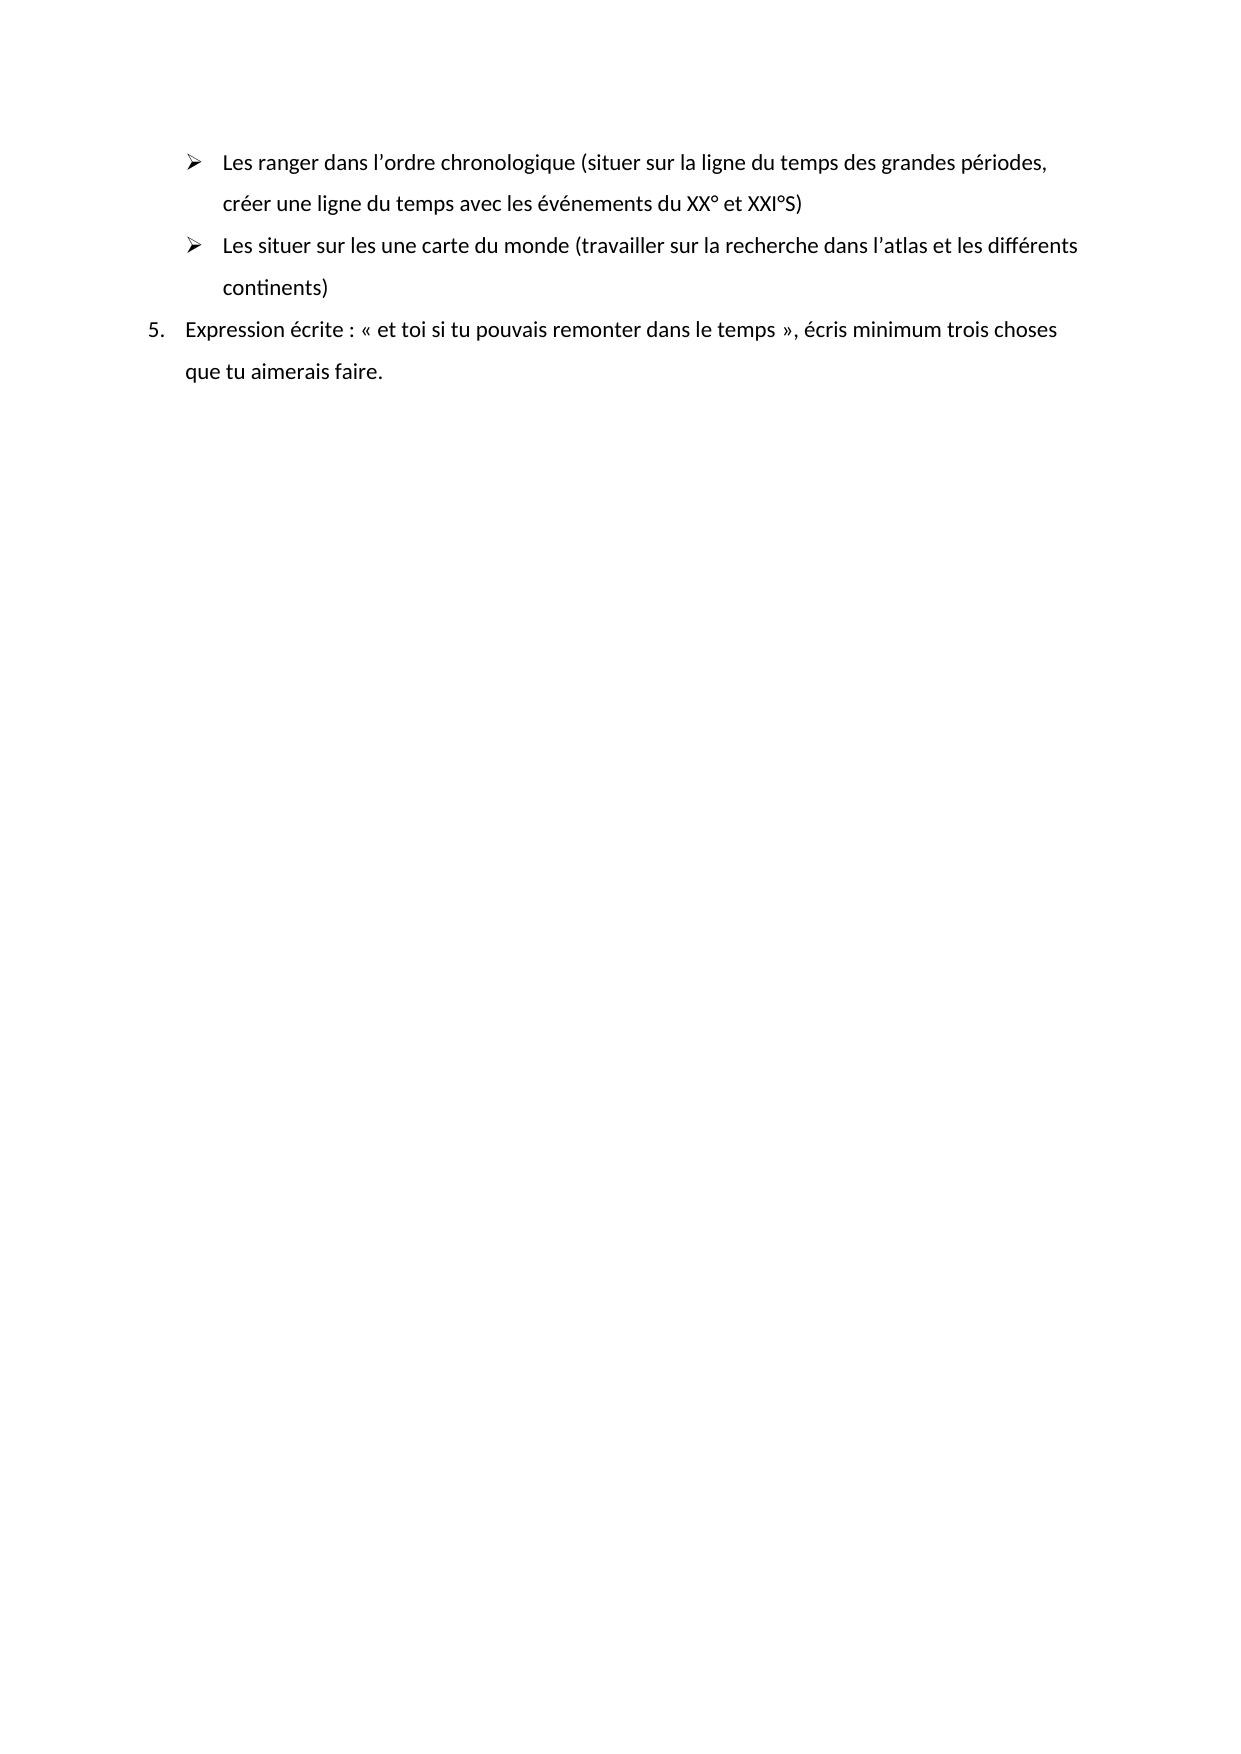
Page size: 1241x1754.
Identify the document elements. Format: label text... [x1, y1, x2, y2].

list Les ranger dans l’ordre chronologique (situer sur la ligne du temps des grandes périodes, créer une ligne du temps avec les événements du XX° et XXI°S) [185, 148, 1093, 218]
list Les situer sur les une carte du monde (travailler sur la recherche dans l’atlas et les différents continents) [185, 232, 1093, 302]
list Expression écrite : « et toi si tu pouvais remonter dans le temps », écris minimum trois choses que tu aimerais faire. [148, 316, 1093, 386]
